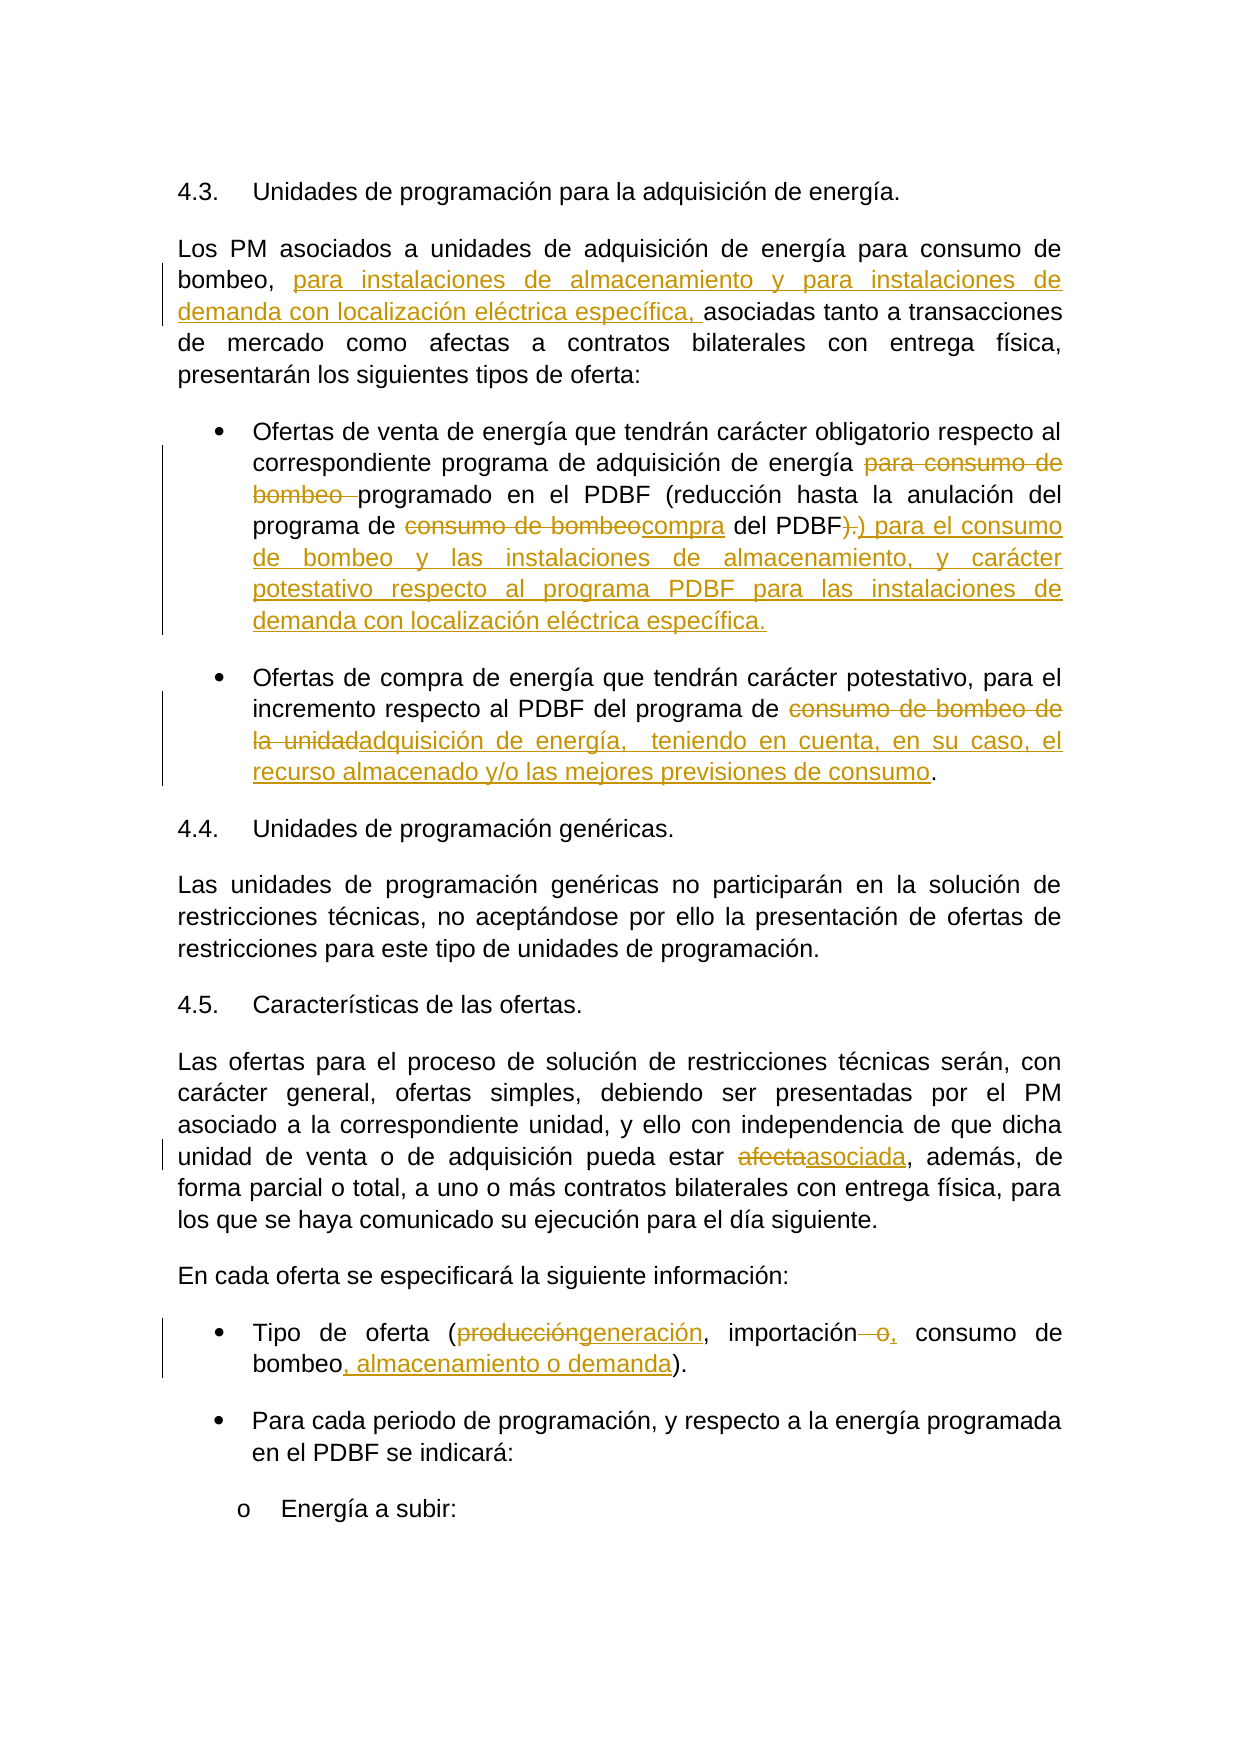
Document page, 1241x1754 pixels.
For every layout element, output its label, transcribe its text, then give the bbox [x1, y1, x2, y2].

text Los PM asociados a unidades de adquisición de energía para consumo de bombeo, asociadas tanto a transacciones de mercado como afectas a contratos bilaterales con entrega física, presentarán los siguientes tipos de oferta: [177, 234, 1063, 389]
list Energía a subir: [236, 1494, 1063, 1525]
list Características de las ofertas. [177, 990, 1063, 1019]
list Ofertas de venta de energía que tendrán carácter obligatorio respecto al correspondiente programa de adquisición de energía programado en el PDBF (reducción hasta la anulación del programa de del PDBF [215, 417, 1063, 635]
list Ofertas de compra de energía que tendrán carácter potestativo, para el incremento respecto al PDBF del programa de . [215, 663, 1063, 786]
list Tipo de oferta (, importación consumo de bombeo). [215, 1318, 1063, 1378]
text Las ofertas para el proceso de solución de restricciones técnicas serán, con carácter general, ofertas simples, debiendo ser presentadas por el PM asociado a la correspondiente unidad, y ello con independencia de que dicha unidad de venta o de adquisición pueda estar , además, de forma parcial o total, a uno o más contratos bilaterales con entrega física, para los que se haya comunicado su ejecución para el día siguiente. [177, 1047, 1063, 1233]
list Unidades de programación genéricas. [177, 814, 1063, 843]
list Para cada periodo de programación, y respecto a la energía programada en el PDBF se indicará: [214, 1406, 1063, 1466]
text Las unidades de programación genéricas no participarán en la solución de restricciones técnicas, no aceptándose por ello la presentación de ofertas de restricciones para este tipo de unidades de programación. [177, 871, 1063, 962]
text En cada oferta se especificará la siguiente información: [177, 1261, 1063, 1290]
list Unidades de programación para la adquisición de energía. [177, 177, 1063, 206]
